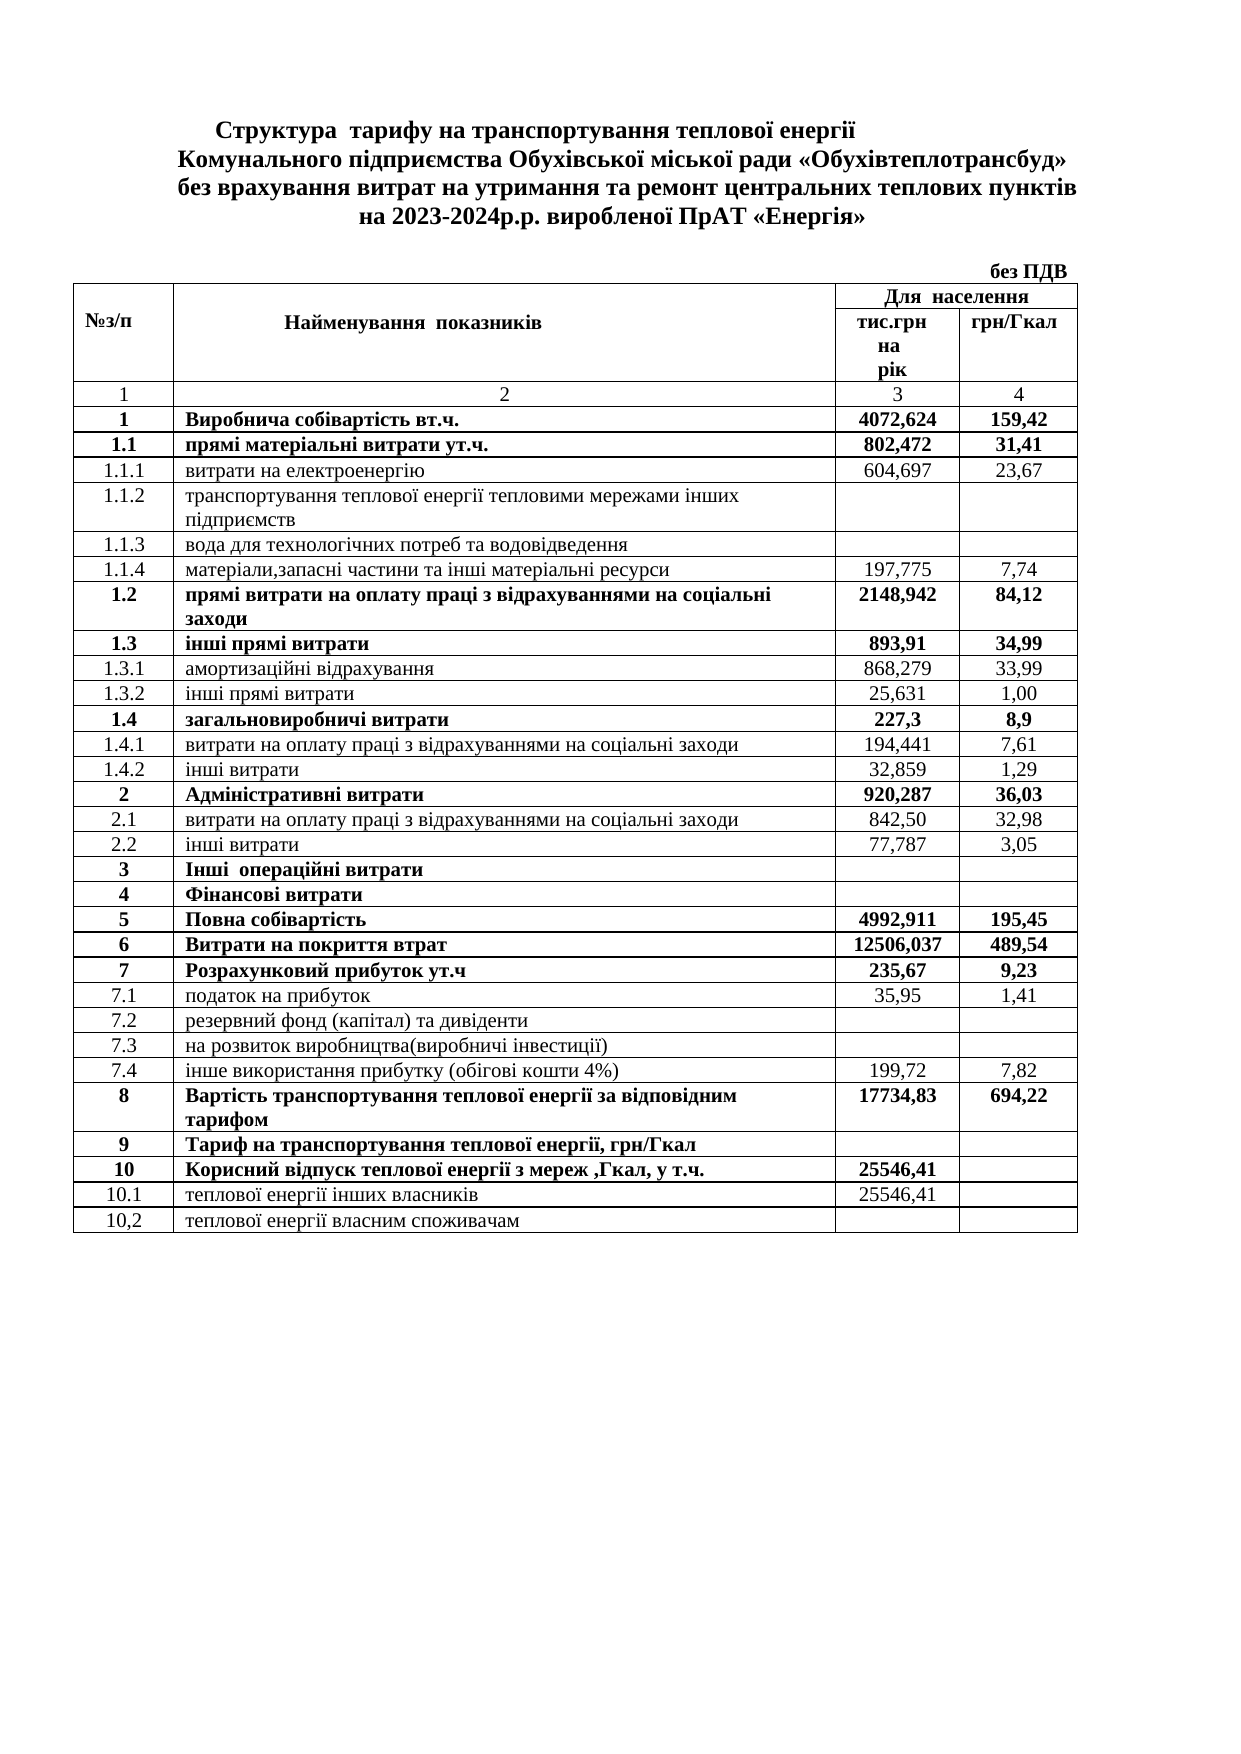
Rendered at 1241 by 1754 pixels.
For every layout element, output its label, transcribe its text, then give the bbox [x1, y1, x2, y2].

table_cell 1.1.4 [74, 557, 173, 581]
table_cell 84,12 [960, 582, 1077, 630]
table_cell 34,99 [960, 631, 1077, 655]
table_cell Вартість транспортування теплової енергії за відповідним тарифом [174, 1083, 835, 1131]
table_cell 1.4.2 [74, 757, 173, 781]
table_cell 3 [74, 857, 173, 881]
table_header Для населення [836, 284, 1077, 308]
table_cell 36,03 [960, 782, 1077, 806]
table_cell вода для технологічних потреб та водовідведення [174, 532, 835, 556]
table_cell 1.1.2 [74, 483, 173, 531]
table_cell прямі витрати на оплату праці з відрахуваннями на соціальні заходи [174, 582, 835, 630]
table_cell матеріали,запасні частини та інші матеріальні ресурси [174, 557, 835, 581]
table_cell інші витрати [174, 757, 835, 781]
table_cell інші прямі витрати [174, 631, 835, 655]
table_cell 489,54 [960, 933, 1077, 956]
table_cell 1.3.1 [74, 656, 173, 680]
table_cell [836, 1033, 959, 1057]
table_cell [960, 1183, 1077, 1206]
table_cell 7.1 [74, 983, 173, 1007]
table_cell [960, 483, 1077, 531]
table_cell 7,82 [960, 1058, 1077, 1082]
table_cell Корисний відпуск теплової енергії з мереж ,Гкал, у т.ч. [174, 1157, 835, 1181]
table_cell [836, 882, 959, 906]
text Структура тарифу на транспортування теплової енергії [177, 115, 1196, 144]
table_cell [960, 1157, 1077, 1181]
table_cell 227,3 [836, 706, 959, 731]
table_cell Витрати на покриття втрат [174, 933, 835, 956]
table_cell 199,72 [836, 1058, 959, 1082]
table_cell Фінансові витрати [174, 882, 835, 906]
table_cell інше використання прибутку (обігові кошти 4%) [174, 1058, 835, 1082]
table_cell 2.2 [74, 832, 173, 856]
table_cell 5 [74, 907, 173, 931]
table_cell витрати на електроенергію [174, 458, 835, 482]
table_cell [960, 532, 1077, 556]
table_cell 3,05 [960, 832, 1077, 856]
table_cell 3 [836, 382, 959, 406]
table_cell 1 [74, 407, 173, 431]
table_cell 25546,41 [836, 1157, 959, 1181]
table_cell [836, 532, 959, 556]
table_cell теплової енергії власним споживачам [174, 1208, 835, 1232]
table_cell 23,67 [960, 458, 1077, 482]
table_cell 4992,911 [836, 907, 959, 931]
table_cell 9,23 [960, 958, 1077, 982]
table_header Найменування показників [174, 284, 835, 381]
table_cell [960, 1132, 1077, 1156]
table_cell 33,99 [960, 656, 1077, 680]
table_cell 32,859 [836, 757, 959, 781]
table_cell 235,67 [836, 958, 959, 982]
table_cell [960, 857, 1077, 881]
table_cell Виробнича собівартість вт.ч. [174, 407, 835, 431]
table_cell 10 [74, 1157, 173, 1181]
table_cell 604,697 [836, 458, 959, 482]
table_cell Інші операційні витрати [174, 857, 835, 881]
table_cell 2.1 [74, 807, 173, 831]
table_cell 1.4.1 [74, 732, 173, 756]
table_cell Адміністративні витрати [174, 782, 835, 806]
table_cell тис.грн на рік [836, 309, 959, 381]
table_cell 7.4 [74, 1058, 173, 1082]
table_cell 694,22 [960, 1083, 1077, 1131]
table_cell грн/Гкал [960, 309, 1077, 381]
text на 2023-2024р.р. виробленої ПрАТ «Енергія» [177, 201, 1196, 230]
table_cell 159,42 [960, 407, 1077, 431]
table_cell 4 [74, 882, 173, 906]
table_cell 2 [74, 782, 173, 806]
table_cell 1,29 [960, 757, 1077, 781]
table_cell 868,279 [836, 656, 959, 680]
table_cell 12506,037 [836, 933, 959, 956]
table_cell 10,2 [74, 1208, 173, 1232]
table_cell 1.1.3 [74, 532, 173, 556]
table_cell 7,61 [960, 732, 1077, 756]
table_cell 1.4 [74, 706, 173, 731]
table_cell 4 [960, 382, 1077, 406]
table_cell 1.3 [74, 631, 173, 655]
table_cell 2 [174, 382, 835, 406]
table_cell Тариф на транспортування теплової енергії, грн/Гкал [174, 1132, 835, 1156]
table_cell 8,9 [960, 706, 1077, 731]
table_cell транспортування теплової енергії тепловими мережами інших підприємств [174, 483, 835, 531]
table_cell загальновиробничі витрати [174, 706, 835, 731]
text без ПДВ [177, 259, 1196, 283]
text без врахування витрат на утримання та ремонт центральних теплових пунктів [177, 172, 1196, 201]
table_header №з/п [74, 284, 173, 381]
table_cell [836, 1132, 959, 1156]
table_cell [960, 882, 1077, 906]
table_cell [836, 1008, 959, 1032]
table_cell 1,41 [960, 983, 1077, 1007]
table_cell прямі матеріальні витрати ут.ч. [174, 433, 835, 456]
table_cell 8 [74, 1083, 173, 1131]
table_cell 7.3 [74, 1033, 173, 1057]
table_cell [960, 1033, 1077, 1057]
table_cell 9 [74, 1132, 173, 1156]
table_cell інші прямі витрати [174, 681, 835, 705]
table_cell 920,287 [836, 782, 959, 806]
table_cell 77,787 [836, 832, 959, 856]
table_cell витрати на оплату праці з відрахуваннями на соціальні заходи [174, 732, 835, 756]
table_cell інші витрати [174, 832, 835, 856]
table_cell резервний фонд (капітал) та дивіденти [174, 1008, 835, 1032]
table_cell 802,472 [836, 433, 959, 456]
table_cell [960, 1008, 1077, 1032]
table_cell Розрахунковий прибуток ут.ч [174, 958, 835, 982]
text Комунального підприємства Обухівської міської ради «Обухівтеплотрансбуд» [177, 144, 1196, 172]
table_cell 842,50 [836, 807, 959, 831]
table_cell 4072,624 [836, 407, 959, 431]
table_cell витрати на оплату праці з відрахуваннями на соціальні заходи [174, 807, 835, 831]
table_cell 1.1.1 [74, 458, 173, 482]
table_cell 7 [74, 958, 173, 982]
table_cell [836, 857, 959, 881]
table_cell 893,91 [836, 631, 959, 655]
table_cell амортизаційні відрахування [174, 656, 835, 680]
table_cell 6 [74, 933, 173, 956]
table_cell [960, 1208, 1077, 1232]
table_cell 25,631 [836, 681, 959, 705]
table_cell 1 [74, 382, 173, 406]
table_cell 7,74 [960, 557, 1077, 581]
table_cell податок на прибуток [174, 983, 835, 1007]
table_cell 1.2 [74, 582, 173, 630]
table_cell 197,775 [836, 557, 959, 581]
table_cell на розвиток виробництва(виробничі інвестиції) [174, 1033, 835, 1057]
table_cell 1.1 [74, 433, 173, 456]
table_cell 32,98 [960, 807, 1077, 831]
table_cell 1,00 [960, 681, 1077, 705]
table_cell 25546,41 [836, 1183, 959, 1206]
table_cell Повна собівартість [174, 907, 835, 931]
table_cell 194,441 [836, 732, 959, 756]
table_cell 2148,942 [836, 582, 959, 630]
table_cell 1.3.2 [74, 681, 173, 705]
table_cell 17734,83 [836, 1083, 959, 1131]
table_cell теплової енергії інших власників [174, 1183, 835, 1206]
table_cell 7.2 [74, 1008, 173, 1032]
table_cell 31,41 [960, 433, 1077, 456]
table_cell [836, 483, 959, 531]
table_cell [836, 1208, 959, 1232]
table_cell 35,95 [836, 983, 959, 1007]
table_cell 10.1 [74, 1183, 173, 1206]
table_cell 195,45 [960, 907, 1077, 931]
